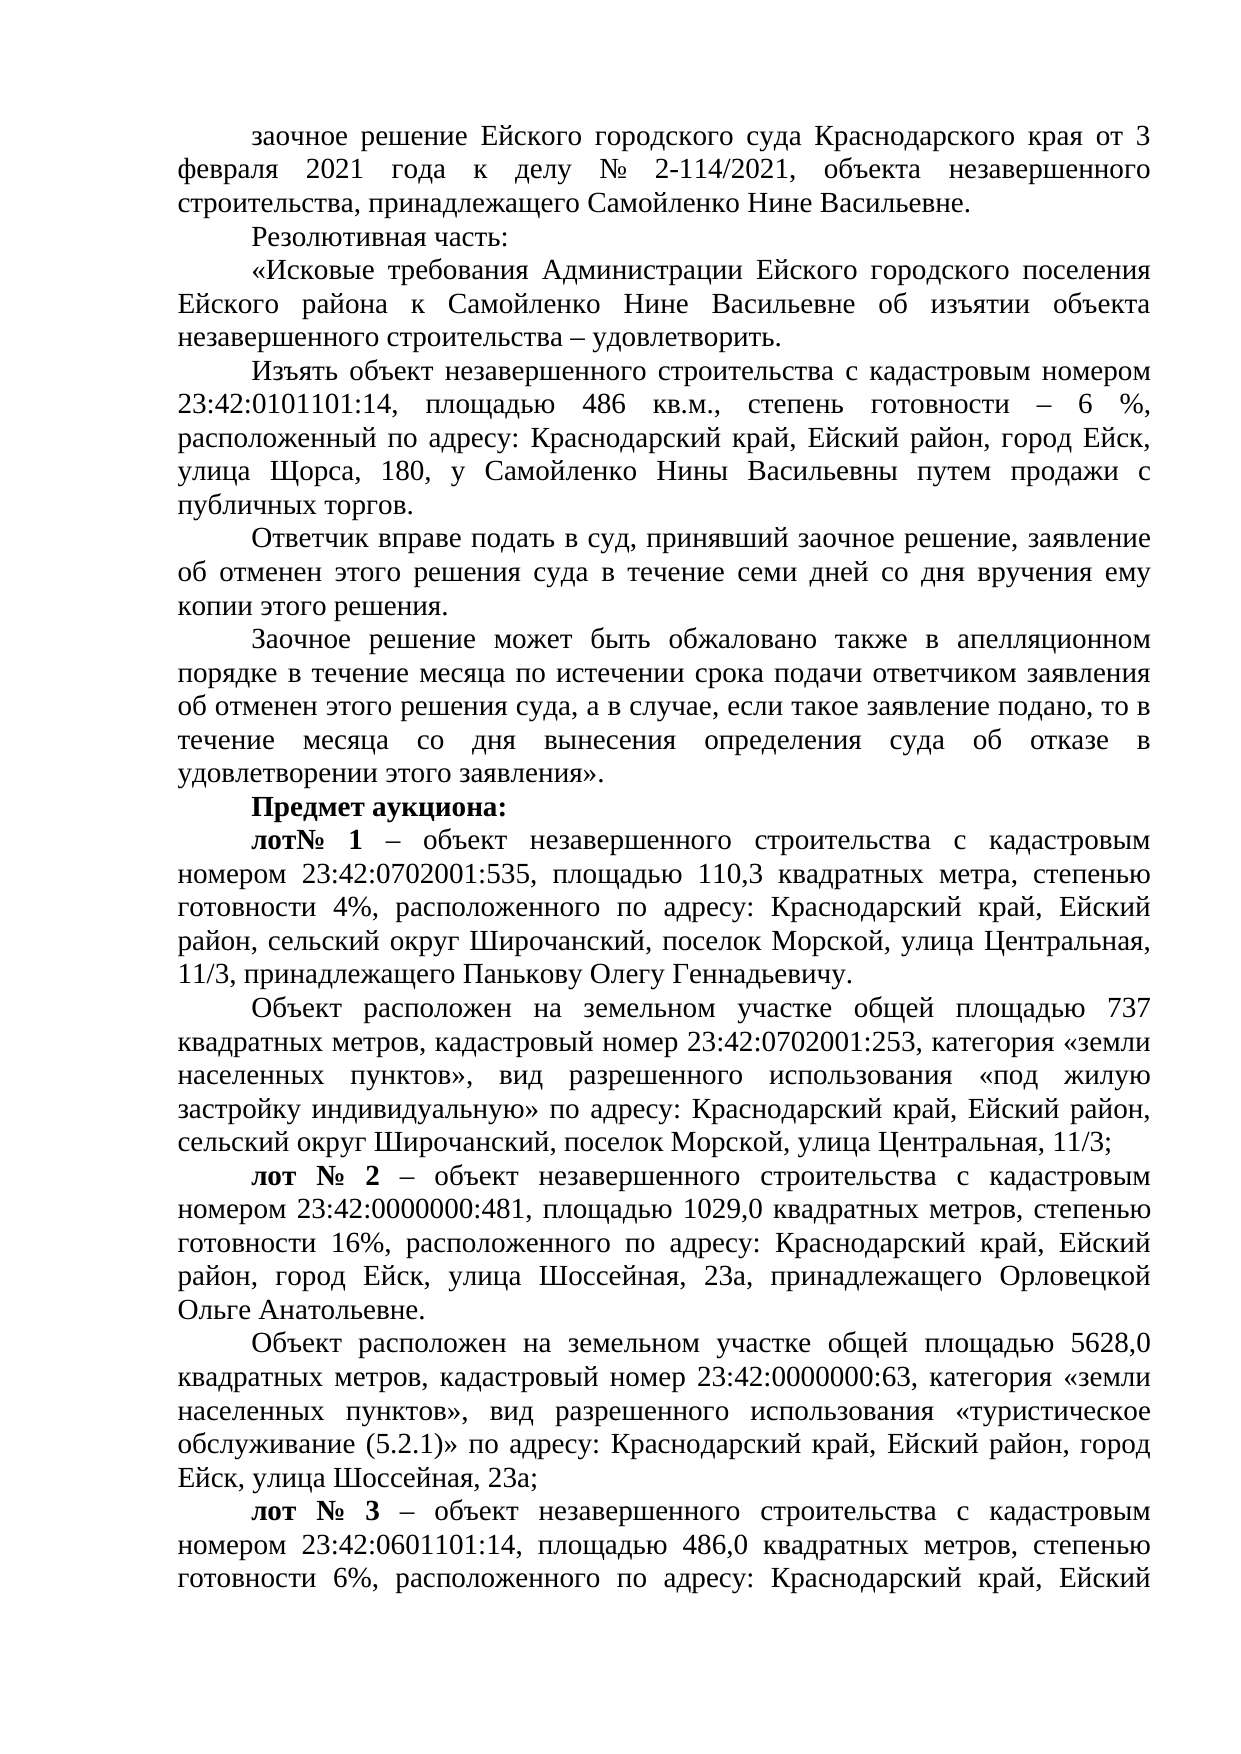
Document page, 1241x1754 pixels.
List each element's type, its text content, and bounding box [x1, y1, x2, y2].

text Заочное решение может быть обжаловано также в апелляционном порядке в течение месяца по истечении срока подачи ответчиком заявления об отменен этого решения суда, а в случае, если такое заявление подано, то в течение месяца со дня вынесения определения суда об отказе в удовлетворении этого заявления». [177, 621, 1152, 789]
text Ответчик вправе подать в суд, принявший заочное решение, заявление об отменен этого решения суда в течение семи дней со дня вручения ему копии этого решения. [177, 521, 1152, 621]
text лот № 2 – объект незавершенного строительства с кадастровым номером 23:42:0000000:481, площадью 1029,0 квадратных метров, степенью готовности 16%, расположенного по адресу: Краснодарский край, Ейский район, город Ейск, улица Шоссейная, 23а, принадлежащего Орловецкой Ольге Анатольевне. [177, 1158, 1152, 1326]
text Объект расположен на земельном участке общей площадью 5628,0 квадратных метров, кадастровый номер 23:42:0000000:63, категория «земли населенных пунктов», вид разрешенного использования «туристическое обслуживание (5.2.1)» по адресу: Краснодарский край, Ейский район, город Ейск, улица Шоссейная, 23а; [177, 1326, 1152, 1493]
text Изъять объект незавершенного строительства с кадастровым номером 23:42:0101101:14, площадью 486 кв.м., степень готовности – 6 %, расположенный по адресу: Краснодарский край, Ейский район, город Ейск, улица Щорса, 180, у Самойленко Нины Васильевны путем продажи с публичных торгов. [177, 353, 1152, 521]
text «Исковые требования Администрации Ейского городского поселения Ейского района к Самойленко Нине Васильевне об изъятии объекта незавершенного строительства – удовлетворить. [177, 252, 1152, 353]
text Резолютивная часть: [177, 219, 1152, 252]
text лот№ 1 – объект незавершенного строительства с кадастровым номером 23:42:0702001:535, площадью 110,3 квадратных метра, степенью готовности 4%, расположенного по адресу: Краснодарский край, Ейский район, сельский округ Широчанский, поселок Морской, улица Центральная, 11/3, принадлежащего Панькову Олегу Геннадьевичу. [177, 822, 1152, 990]
text заочное решение Ейского городского суда Краснодарского края от 3 февраля 2021 года к делу № 2-114/2021, объекта незавершенного строительства, принадлежащего Самойленко Нине Васильевне. [177, 118, 1152, 219]
text Предмет аукциона: [177, 789, 1152, 822]
text Объект расположен на земельном участке общей площадью 737 квадратных метров, кадастровый номер 23:42:0702001:253, категория «земли населенных пунктов», вид разрешенного использования «под жилую застройку индивидуальную» по адресу: Краснодарский край, Ейский район, сельский округ Широчанский, поселок Морской, улица Центральная, 11/3; [177, 990, 1152, 1158]
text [177, 1493, 1152, 1594]
